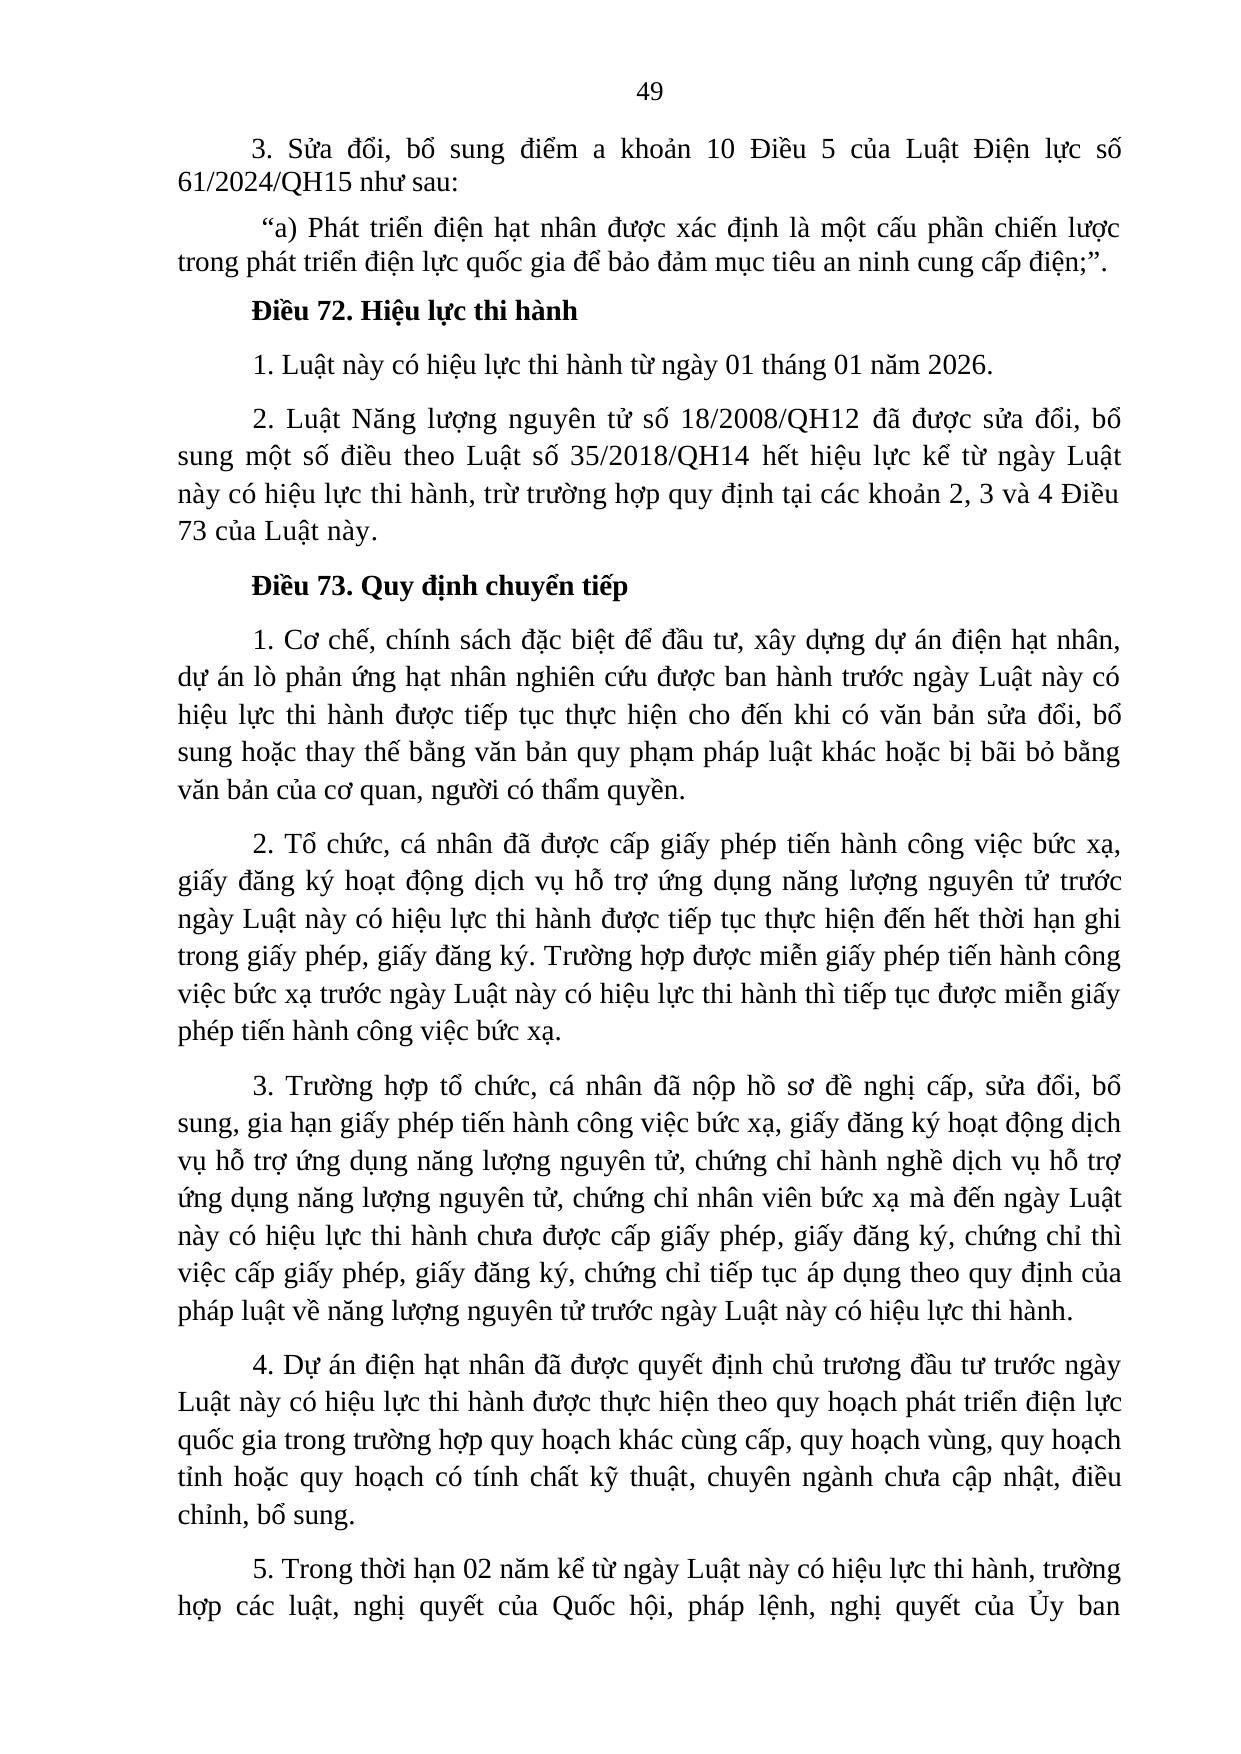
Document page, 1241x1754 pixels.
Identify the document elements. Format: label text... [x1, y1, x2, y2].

text 3. Trường hợp tổ chức, cá nhân đã nộp hồ sơ đề nghị cấp, sửa đổi, bổ sung, gia hạn giấy phép tiến hành công việc bức xạ, giấy đăng ký hoạt động dịch vụ hỗ trợ ứng dụng năng lượng nguyên tử, chứng chỉ hành nghề dịch vụ hỗ trợ ứng dụng năng lượng nguyên tử, chứng chỉ nhân viên bức xạ mà đến ngày Luật này có hiệu lực thi hành chưa được cấp giấy phép, giấy đăng ký, chứng chỉ thì việc cấp giấy phép, giấy đăng ký, chứng chỉ tiếp tục áp dụng theo quy định của pháp luật về năng lượng nguyên tử trước ngày Luật này có hiệu lực thi hành. [177, 1065, 1122, 1327]
text 2. Tổ chức, cá nhân đã được cấp giấy phép tiến hành công việc bức xạ, giấy đăng ký hoạt động dịch vụ hỗ trợ ứng dụng năng lượng nguyên tử trước ngày Luật này có hiệu lực thi hành được tiếp tục thực hiện đến hết thời hạn ghi trong giấy phép, giấy đăng ký. Trường hợp được miễn giấy phép tiến hành công việc bức xạ trước ngày Luật này có hiệu lực thi hành thì tiếp tục được miễn giấy phép tiến hành công việc bức xạ. [177, 823, 1122, 1048]
text “a) Phát triển điện hạt nhân được xác định là một cấu phần chiến lược trong phát triển điện lực quốc gia để bảo đảm mục tiêu an ninh cung cấp điện;”. [177, 210, 1122, 277]
text 1. Luật này có hiệu lực thi hành từ ngày 01 tháng 01 năm 2026. [177, 344, 1122, 382]
subtitle Điều 73. Quy định chuyển tiếp [177, 565, 1122, 602]
text 2. Luật Năng lượng nguyên tử số 18/2008/QH12 đã được sửa đổi, bổ sung một số điều theo Luật số 35/2018/QH14 hết hiệu lực kể từ ngày Luật này có hiệu lực thi hành, trừ trường hợp quy định tại các khoản 2, 3 và 4 Điều 73 của Luật này. [177, 398, 1122, 548]
text 4. Dự án điện hạt nhân đã được quyết định chủ trương đầu tư trước ngày Luật này có hiệu lực thi hành được thực hiện theo quy hoạch phát triển điện lực quốc gia trong trường hợp quy hoạch khác cùng cấp, quy hoạch vùng, quy hoạch tỉnh hoặc quy hoạch có tính chất kỹ thuật, chuyên ngành chưa cập nhật, điều chỉnh, bổ sung. [177, 1344, 1122, 1532]
text 1. Cơ chế, chính sách đặc biệt để đầu tư, xây dựng dự án điện hạt nhân, dự án lò phản ứng hạt nhân nghiên cứu được ban hành trước ngày Luật này có hiệu lực thi hành được tiếp tục thực hiện cho đến khi có văn bản sửa đổi, bổ sung hoặc thay thế bằng văn bản quy phạm pháp luật khác hoặc bị bãi bỏ bằng văn bản của cơ quan, người có thẩm quyền. [177, 619, 1122, 807]
subtitle Điều 72. Hiệu lực thi hành [177, 290, 1122, 327]
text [177, 1548, 1122, 1623]
text 3. Sửa đổi, bổ sung điểm a khoản 10 Điều 5 của Luật Điện lực số 61/2024/QH15 như sau: [177, 131, 1122, 198]
